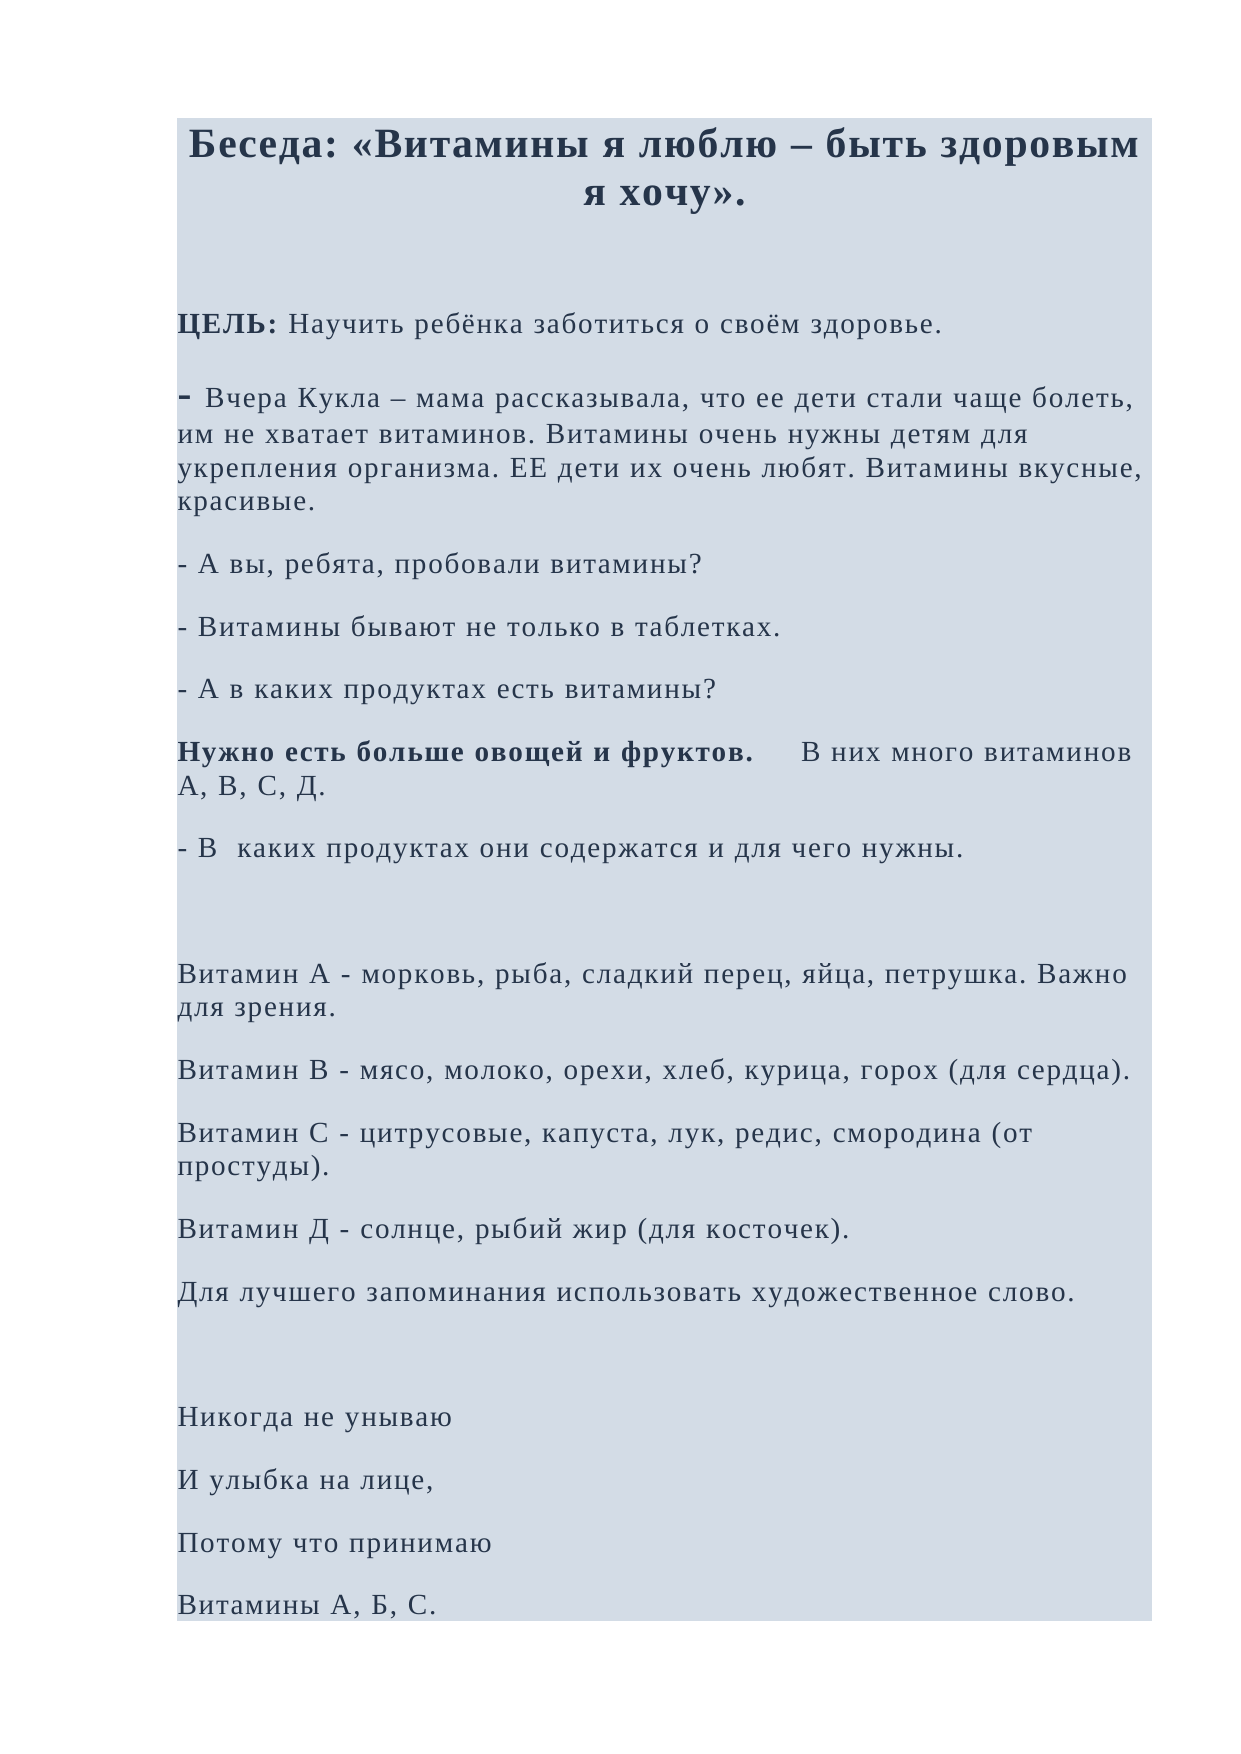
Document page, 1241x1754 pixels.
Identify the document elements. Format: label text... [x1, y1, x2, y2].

text Витамин С - цитрусовые, капуста, лук, редис, смородина (от простуды). [177, 1115, 1152, 1182]
text - В каких продуктах они содержатся и для чего нужны. [177, 831, 1152, 864]
text Витамин Д - солнце, рыбий жир (для косточек). [177, 1211, 1152, 1245]
text - Вчера Кукла – мама рассказывала, что ее дети стали чаще болеть, им не хватает витаминов. Витамины очень нужны детям для укрепления организма. ЕЕ дети их очень любят. Витамины вкусные, красивые. [177, 368, 1152, 517]
text Никогда не унываю [177, 1399, 1152, 1433]
text Потому что принимаю [177, 1525, 1152, 1558]
text Витамин А - морковь, рыба, сладкий перец, яйца, петрушка. Важно для зрения. [177, 956, 1152, 1023]
text - А вы, ребята, пробовали витамины? [177, 546, 1152, 580]
text ЦЕЛЬ: Научить ребёнка заботиться о своём здоровье. [177, 306, 1152, 339]
text И улыбка на лице, [177, 1462, 1152, 1496]
text Витамин В - мясо, молоко, орехи, хлеб, курица, горох (для сердца). [177, 1052, 1152, 1086]
text Беседа: «Витамины я люблю – быть здоровым я хочу». [177, 118, 1152, 214]
text - А в каких продуктах есть витамины? [177, 672, 1152, 705]
text Витамины А, Б, С. [177, 1587, 1152, 1621]
text - Витамины бывают не только в таблетках. [177, 609, 1152, 642]
text Для лучшего запоминания использовать художественное слово. [177, 1274, 1152, 1307]
text Нужно есть больше овощей и фруктов. В них много витаминов А, В, С, Д. [177, 734, 1152, 801]
